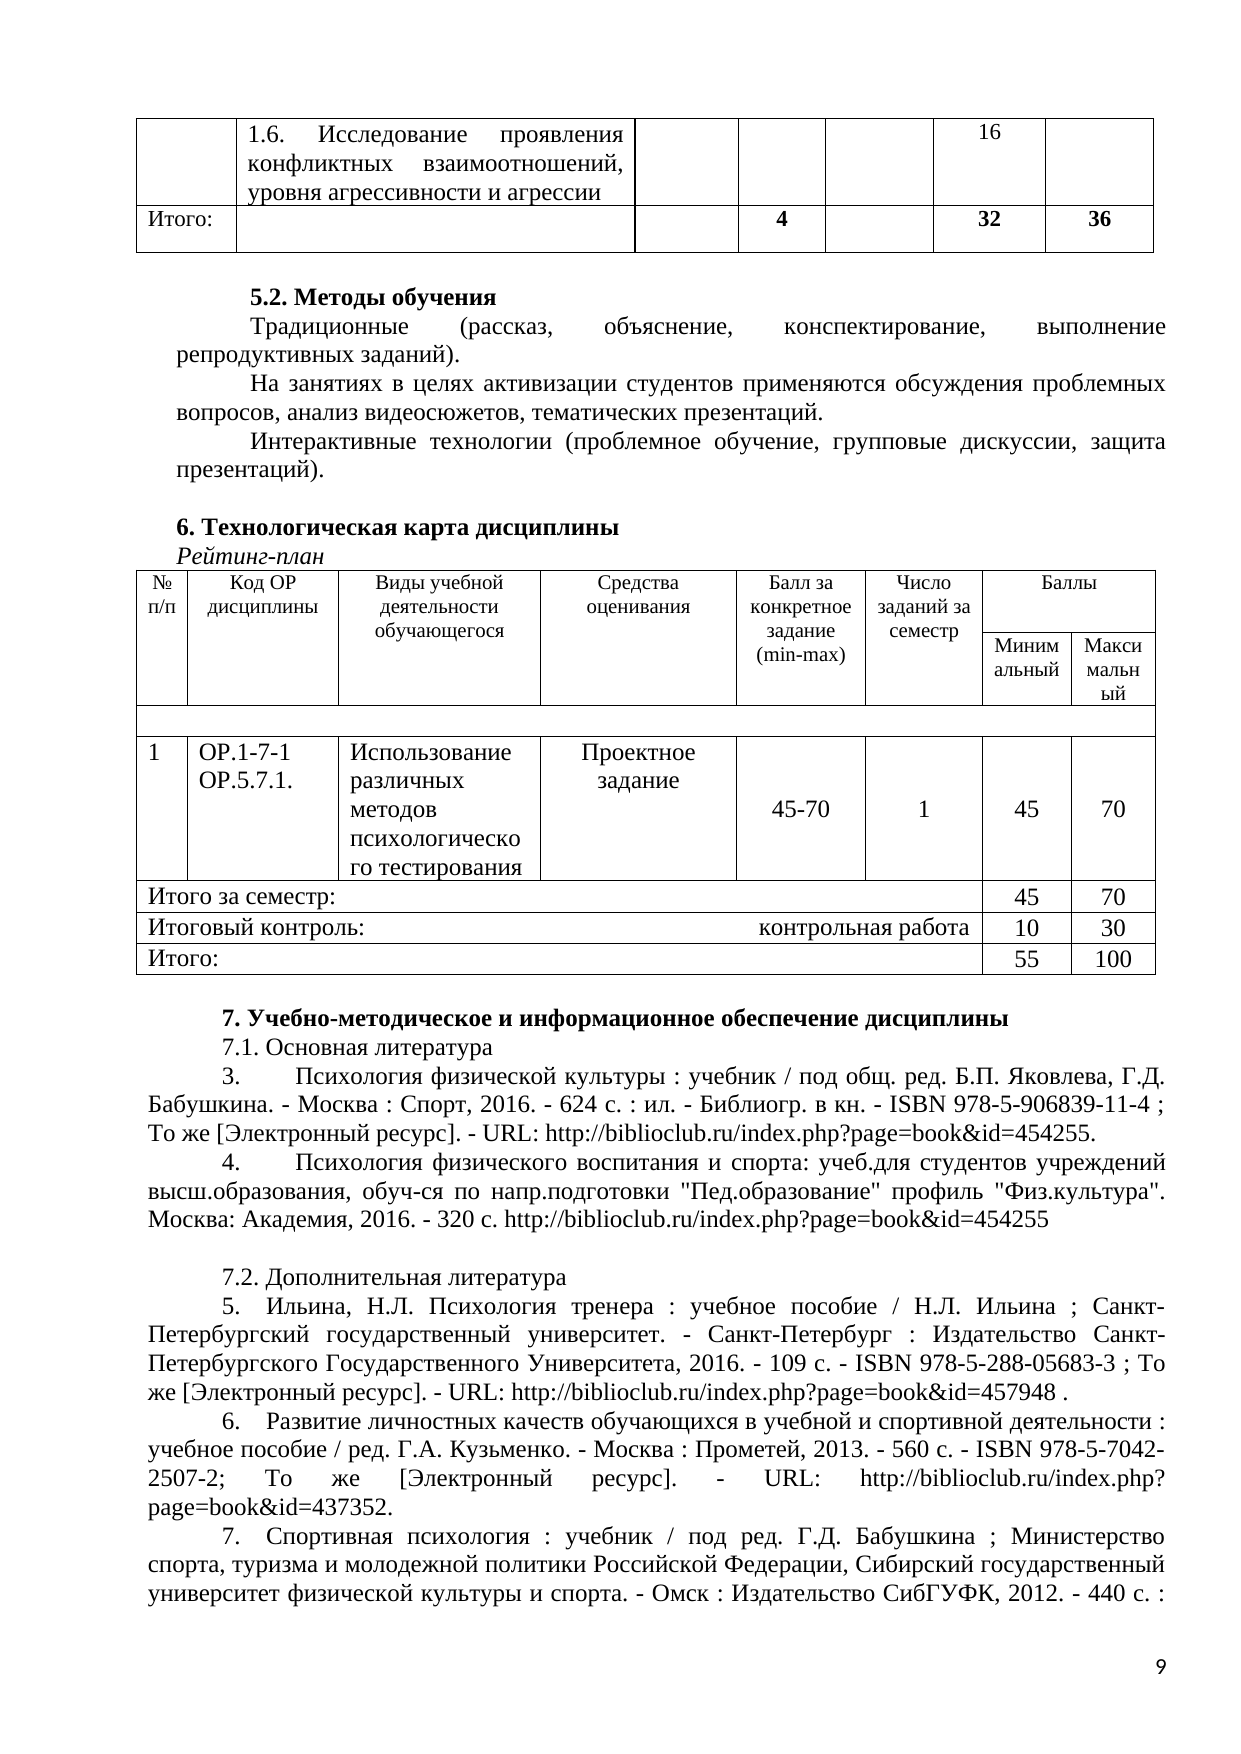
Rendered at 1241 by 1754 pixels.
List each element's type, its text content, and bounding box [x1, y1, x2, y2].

table_cell [739, 119, 825, 205]
table_cell 36 [1046, 206, 1153, 252]
table_header Средства оценивания [541, 571, 736, 705]
table_cell 45-70 [737, 737, 865, 880]
text Рейтинг-план [176, 541, 1167, 569]
table_cell ОР.1-7-1 ОР.5.7.1. [188, 737, 338, 880]
table_header Балл за конкретное задание (min-max) [737, 571, 865, 705]
table_cell 30 [1072, 913, 1155, 943]
table_cell 1 [866, 737, 982, 880]
table_cell 4 [739, 206, 825, 252]
text 5.2. Методы обучения [176, 282, 1167, 311]
table_cell [1046, 119, 1153, 205]
table_cell [826, 119, 933, 205]
table_cell [826, 206, 933, 252]
table_cell Итого: [137, 944, 982, 974]
text 7.2. Дополнительная литература [148, 1262, 1167, 1291]
table_cell Итоговый контроль: контрольная работа [137, 913, 982, 943]
text Интерактивные технологии (проблемное обучение, групповые дискуссии, защита презентаций). [176, 426, 1167, 483]
table_header № п/п [137, 571, 187, 705]
table_header Код ОР дисциплины [188, 571, 338, 705]
table_cell 1.6. Исследование проявления конфликтных взаимоотношений, уровня агрессивности и агрессии [237, 119, 634, 205]
table_cell 32 [934, 206, 1045, 252]
table_cell 10 [983, 913, 1071, 943]
table_cell Итого за семестр: [137, 881, 982, 912]
table_cell [137, 119, 236, 205]
table_header Число заданий за семестр [866, 571, 982, 705]
table_cell Максимальный [1072, 633, 1155, 705]
table_cell Использование различных методов психологического тестирования [339, 737, 540, 880]
list Психология физической культуры : учебник / под общ. ред. Б.П. Яковлева, Г.Д. Бабушкина. - Москва : Спорт, 2016. - 624 с. : ил. - Библиогр. в кн. - ISBN 978-5-906839-11-4 ; То же [Электронный ресурс]. - URL: http://biblioclub.ru/index.php?page=book&id=454255. [148, 1061, 1167, 1147]
list Развитие личностных качеств обучающихся в учебной и спортивной деятельности : учебное пособие / ред. Г.А. Кузьменко. - Москва : Прометей, 2013. - 560 с. - ISBN 978-5-7042-2507-2; То же [Электронный ресурс]. - URL: http://biblioclub.ru/index.php?page=book&id=437352. [148, 1406, 1167, 1521]
table_cell 45 [983, 737, 1071, 880]
table_cell 70 [1072, 881, 1155, 912]
table_cell Минимальный [983, 633, 1071, 705]
text 6. Технологическая карта дисциплины [176, 512, 1167, 541]
table_cell 70 [1072, 737, 1155, 880]
text 7.1. Основная литература [148, 1032, 1167, 1061]
table_cell 45 [983, 881, 1071, 912]
table_cell 16 [934, 119, 1045, 205]
table_cell Проектное задание [541, 737, 736, 880]
text 7. Учебно-методическое и информационное обеспечение дисциплины [148, 1003, 1167, 1032]
table_cell 100 [1072, 944, 1155, 974]
table_cell [636, 119, 738, 205]
table_cell 55 [983, 944, 1071, 974]
list Ильина, Н.Л. Психология тренера : учебное пособие / Н.Л. Ильина ; Санкт-Петербургский государственный университет. - Санкт-Петербург : Издательство Санкт-Петербургского Государственного Университета, 2016. - 109 с. - ISBN 978-5-288-05683-3 ; То же [Электронный ресурс]. - URL: http://biblioclub.ru/index.php?page=book&id=457948 . [148, 1291, 1167, 1406]
table_header Виды учебной деятельности обучающегося [339, 571, 540, 705]
text Традиционные (рассказ, объяснение, конспектирование, выполнение репродуктивных заданий). [176, 311, 1167, 368]
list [148, 1521, 1167, 1607]
text На занятиях в целях активизации студентов применяются обсуждения проблемных вопросов, анализ видеосюжетов, тематических презентаций. [176, 368, 1167, 426]
table_cell 1 [137, 737, 187, 880]
table_cell [137, 706, 1155, 736]
table_cell [237, 206, 634, 252]
table_cell [636, 206, 738, 252]
table_cell Итого: [137, 206, 236, 252]
table_header Баллы [983, 571, 1155, 632]
list Психология физического воспитания и спорта: учеб.для студентов учреждений высш.образования, обуч-ся по напр.подготовки "Пед.образование" профиль "Физ.культура". Москва: Академия, 2016. - 320 с. http://biblioclub.ru/index.php?page=book&id=454255 [148, 1147, 1167, 1233]
